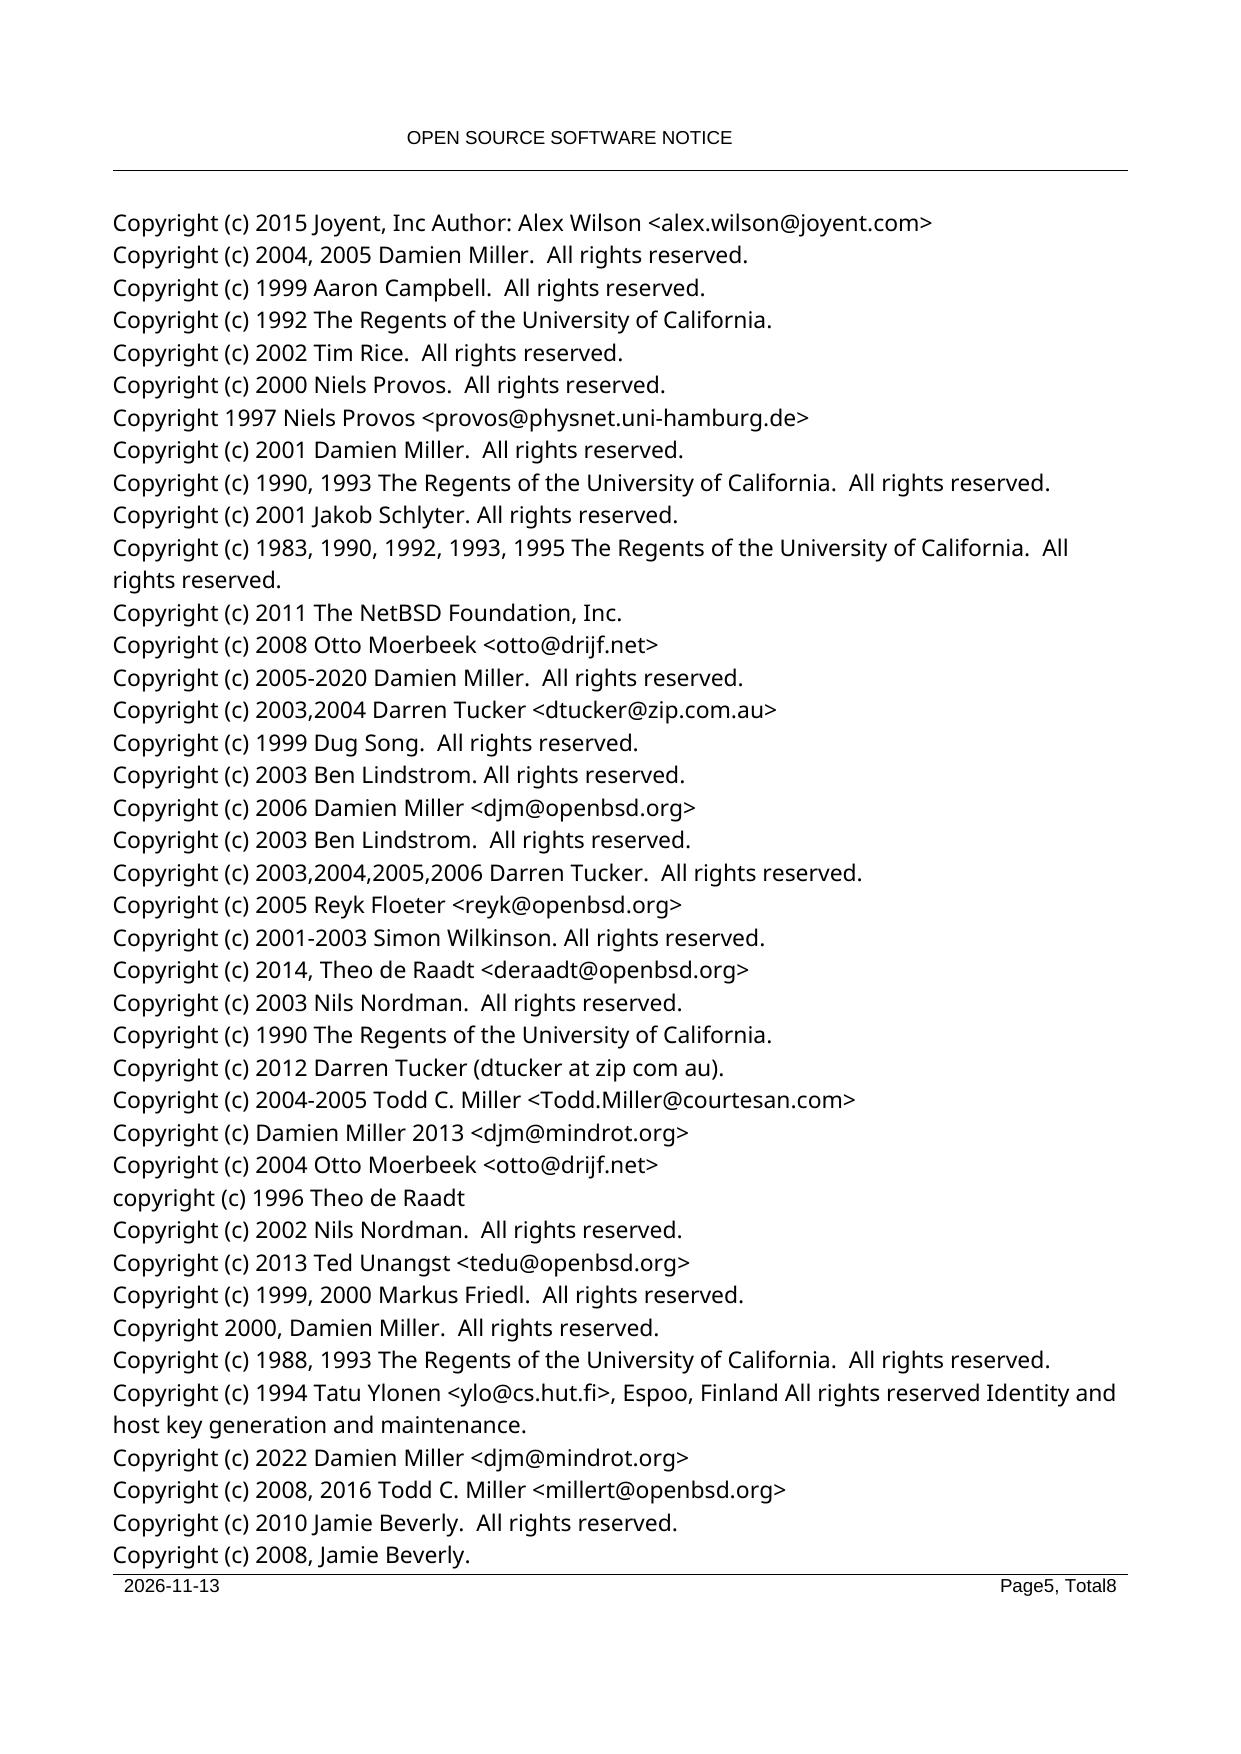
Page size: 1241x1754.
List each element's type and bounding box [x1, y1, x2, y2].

text [112, 206, 1128, 1571]
